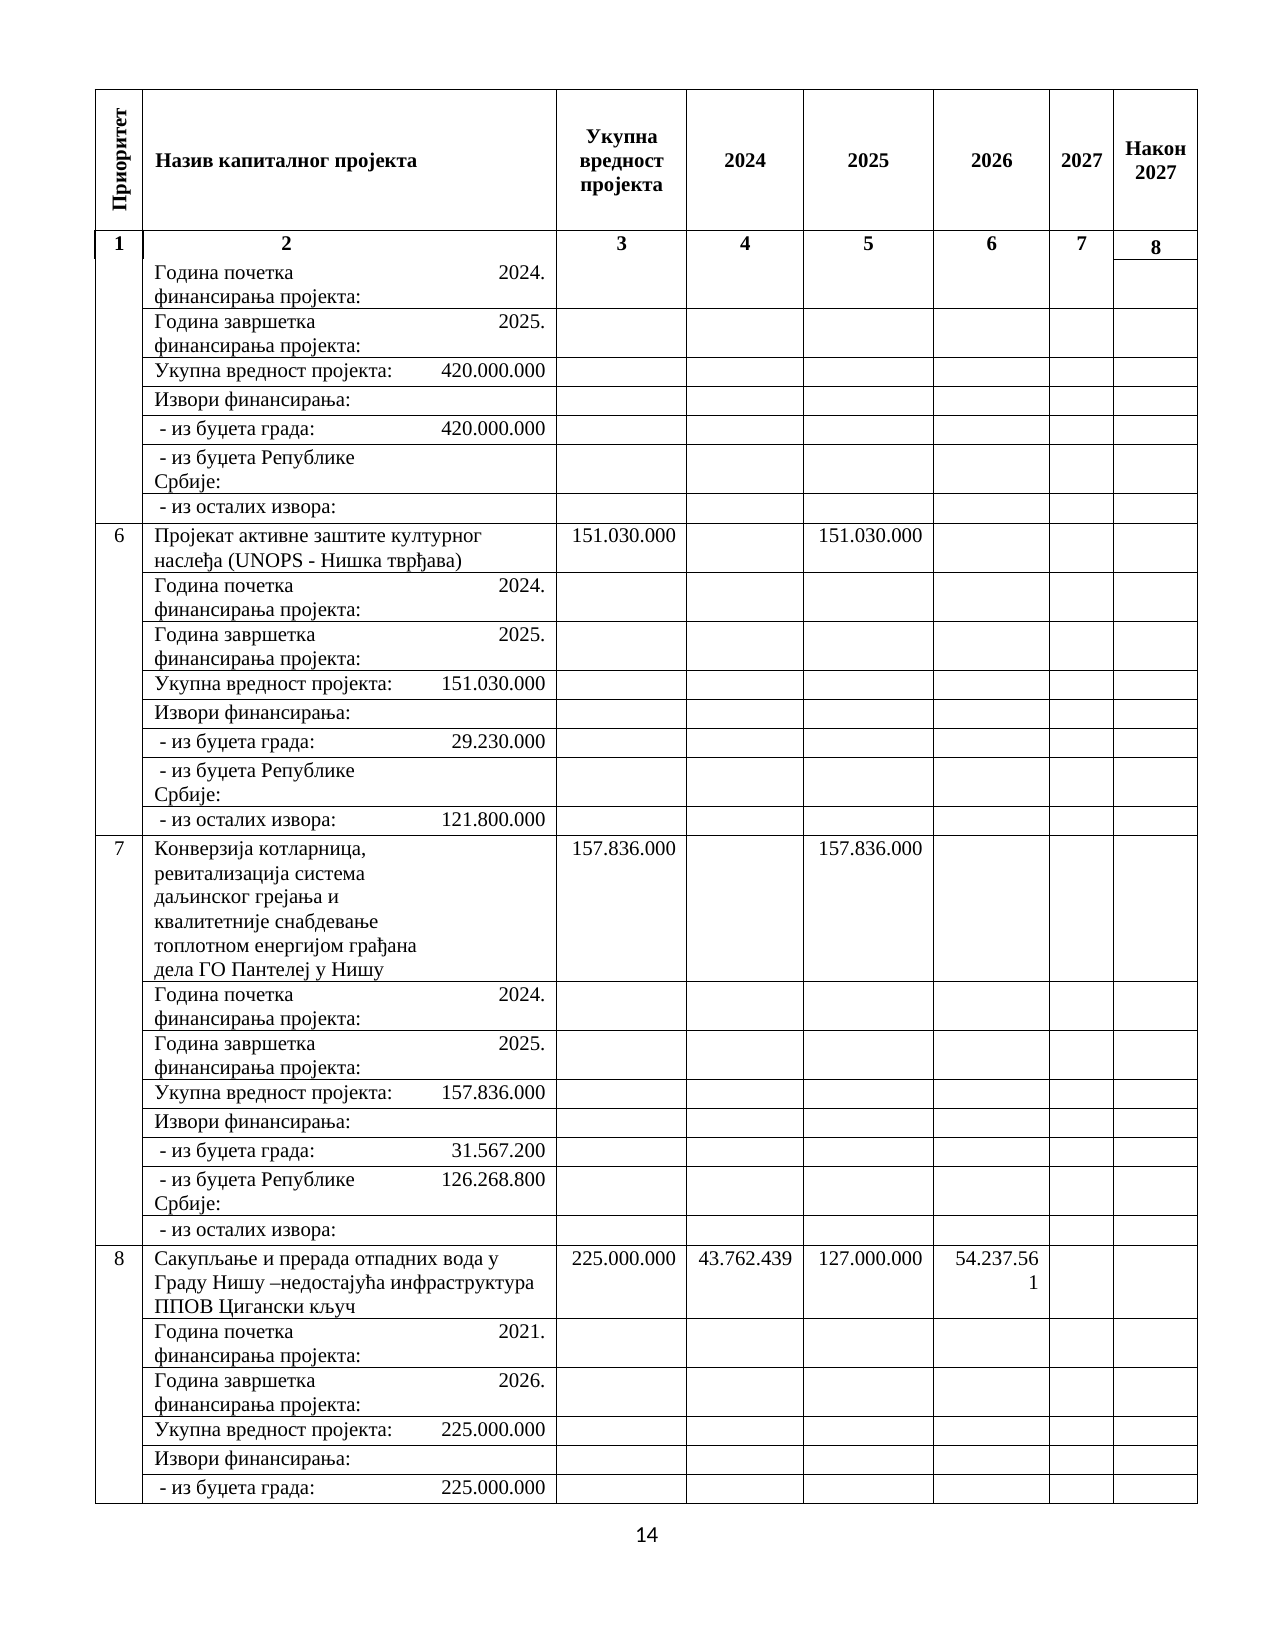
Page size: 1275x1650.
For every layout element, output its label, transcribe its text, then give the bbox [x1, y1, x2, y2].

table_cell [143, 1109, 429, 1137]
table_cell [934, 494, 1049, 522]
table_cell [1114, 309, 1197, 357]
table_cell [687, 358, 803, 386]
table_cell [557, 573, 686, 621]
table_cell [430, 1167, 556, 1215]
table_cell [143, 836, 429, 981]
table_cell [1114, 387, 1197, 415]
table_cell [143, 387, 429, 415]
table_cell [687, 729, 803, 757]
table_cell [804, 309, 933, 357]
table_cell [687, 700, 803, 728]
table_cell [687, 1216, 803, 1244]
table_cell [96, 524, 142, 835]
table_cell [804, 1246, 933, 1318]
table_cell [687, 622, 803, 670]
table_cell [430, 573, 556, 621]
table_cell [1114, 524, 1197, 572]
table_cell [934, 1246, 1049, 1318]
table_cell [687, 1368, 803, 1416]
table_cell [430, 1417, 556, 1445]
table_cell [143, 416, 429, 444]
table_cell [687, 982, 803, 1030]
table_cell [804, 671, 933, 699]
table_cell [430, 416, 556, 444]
table_header 2024 [687, 90, 803, 229]
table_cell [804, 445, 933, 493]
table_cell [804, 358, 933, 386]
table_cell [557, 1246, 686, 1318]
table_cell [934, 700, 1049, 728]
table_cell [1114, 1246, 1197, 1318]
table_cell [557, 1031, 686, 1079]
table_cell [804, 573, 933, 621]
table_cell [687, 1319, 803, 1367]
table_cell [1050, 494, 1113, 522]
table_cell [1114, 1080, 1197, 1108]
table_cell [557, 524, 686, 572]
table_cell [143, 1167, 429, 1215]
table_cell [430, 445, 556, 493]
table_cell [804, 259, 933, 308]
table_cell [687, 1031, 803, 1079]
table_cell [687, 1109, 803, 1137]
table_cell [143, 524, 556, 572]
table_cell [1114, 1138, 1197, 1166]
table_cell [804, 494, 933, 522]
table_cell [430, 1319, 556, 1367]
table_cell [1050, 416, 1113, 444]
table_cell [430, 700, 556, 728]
table_header Назив капиталног пројекта [143, 90, 429, 229]
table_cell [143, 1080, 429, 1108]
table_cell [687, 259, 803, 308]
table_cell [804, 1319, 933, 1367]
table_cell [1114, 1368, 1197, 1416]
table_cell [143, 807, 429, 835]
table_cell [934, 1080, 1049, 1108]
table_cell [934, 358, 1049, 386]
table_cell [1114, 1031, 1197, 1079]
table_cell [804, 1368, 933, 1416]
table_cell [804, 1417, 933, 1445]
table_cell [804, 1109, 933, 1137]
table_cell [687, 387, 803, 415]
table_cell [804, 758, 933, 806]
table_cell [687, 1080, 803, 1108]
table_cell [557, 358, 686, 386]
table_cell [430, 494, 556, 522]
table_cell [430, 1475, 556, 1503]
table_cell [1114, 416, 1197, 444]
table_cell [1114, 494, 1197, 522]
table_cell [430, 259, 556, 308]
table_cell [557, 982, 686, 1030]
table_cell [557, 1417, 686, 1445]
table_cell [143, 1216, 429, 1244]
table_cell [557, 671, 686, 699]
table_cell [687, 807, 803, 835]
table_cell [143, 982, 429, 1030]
table_cell 6 [934, 231, 1049, 259]
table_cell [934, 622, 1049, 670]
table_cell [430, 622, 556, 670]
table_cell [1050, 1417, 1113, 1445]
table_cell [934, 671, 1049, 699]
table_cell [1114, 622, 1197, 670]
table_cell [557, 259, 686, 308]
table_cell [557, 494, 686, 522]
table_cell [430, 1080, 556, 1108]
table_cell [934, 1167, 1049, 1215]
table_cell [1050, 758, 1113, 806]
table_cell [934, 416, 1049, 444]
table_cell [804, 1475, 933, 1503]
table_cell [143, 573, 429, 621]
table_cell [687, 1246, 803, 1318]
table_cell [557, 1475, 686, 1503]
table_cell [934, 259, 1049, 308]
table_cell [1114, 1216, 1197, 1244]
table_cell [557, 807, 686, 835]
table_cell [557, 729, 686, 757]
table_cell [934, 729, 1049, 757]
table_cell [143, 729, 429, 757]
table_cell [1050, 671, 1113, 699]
table_header 2027 [1050, 90, 1113, 229]
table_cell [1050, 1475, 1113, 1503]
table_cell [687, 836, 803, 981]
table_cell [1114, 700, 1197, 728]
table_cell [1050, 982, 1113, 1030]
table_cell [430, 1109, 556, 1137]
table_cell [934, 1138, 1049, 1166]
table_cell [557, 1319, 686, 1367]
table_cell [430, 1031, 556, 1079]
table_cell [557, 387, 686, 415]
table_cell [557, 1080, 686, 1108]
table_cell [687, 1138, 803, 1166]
table_header Након 2027 [1114, 90, 1197, 229]
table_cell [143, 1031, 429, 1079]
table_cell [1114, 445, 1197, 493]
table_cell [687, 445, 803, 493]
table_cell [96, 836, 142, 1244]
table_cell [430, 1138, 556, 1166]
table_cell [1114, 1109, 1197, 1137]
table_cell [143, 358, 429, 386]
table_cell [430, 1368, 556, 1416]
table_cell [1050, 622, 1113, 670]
table_cell 5 [804, 231, 933, 259]
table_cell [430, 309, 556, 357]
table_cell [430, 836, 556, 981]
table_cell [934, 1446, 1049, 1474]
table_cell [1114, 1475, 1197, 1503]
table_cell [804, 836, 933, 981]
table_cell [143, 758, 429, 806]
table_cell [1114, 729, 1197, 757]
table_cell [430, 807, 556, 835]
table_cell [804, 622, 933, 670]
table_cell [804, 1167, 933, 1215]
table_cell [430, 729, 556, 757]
table_cell 3 [557, 231, 686, 259]
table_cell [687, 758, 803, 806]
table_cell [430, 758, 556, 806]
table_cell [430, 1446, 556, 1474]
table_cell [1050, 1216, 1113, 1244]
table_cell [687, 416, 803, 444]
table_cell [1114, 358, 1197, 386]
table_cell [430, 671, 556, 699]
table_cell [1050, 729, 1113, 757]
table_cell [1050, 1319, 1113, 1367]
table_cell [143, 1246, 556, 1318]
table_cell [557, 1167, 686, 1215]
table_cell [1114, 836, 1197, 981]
table_header Укупна вредност пројекта [557, 90, 686, 229]
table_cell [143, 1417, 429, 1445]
table_cell 4 [687, 231, 803, 259]
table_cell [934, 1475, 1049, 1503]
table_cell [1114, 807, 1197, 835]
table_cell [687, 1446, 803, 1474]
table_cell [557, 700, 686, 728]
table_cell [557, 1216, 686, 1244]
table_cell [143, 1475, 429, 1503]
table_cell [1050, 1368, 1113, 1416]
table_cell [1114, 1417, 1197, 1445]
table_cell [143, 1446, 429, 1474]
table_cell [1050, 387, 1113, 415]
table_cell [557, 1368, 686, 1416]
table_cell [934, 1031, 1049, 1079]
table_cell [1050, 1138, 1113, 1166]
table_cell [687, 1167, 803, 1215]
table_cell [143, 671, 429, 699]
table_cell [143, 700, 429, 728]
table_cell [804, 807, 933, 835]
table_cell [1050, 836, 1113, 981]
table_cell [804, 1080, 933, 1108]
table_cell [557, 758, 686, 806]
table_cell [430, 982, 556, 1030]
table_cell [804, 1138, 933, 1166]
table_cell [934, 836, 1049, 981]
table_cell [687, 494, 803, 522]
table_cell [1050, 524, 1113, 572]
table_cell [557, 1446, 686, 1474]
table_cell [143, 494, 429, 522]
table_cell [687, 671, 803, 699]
table_cell 2 [144, 231, 429, 259]
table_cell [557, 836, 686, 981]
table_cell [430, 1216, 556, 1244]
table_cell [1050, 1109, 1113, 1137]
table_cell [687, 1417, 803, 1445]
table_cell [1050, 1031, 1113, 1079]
table_header Приоритет [96, 90, 142, 229]
table_cell 7 [1050, 231, 1113, 259]
table_cell 8 [1114, 231, 1197, 259]
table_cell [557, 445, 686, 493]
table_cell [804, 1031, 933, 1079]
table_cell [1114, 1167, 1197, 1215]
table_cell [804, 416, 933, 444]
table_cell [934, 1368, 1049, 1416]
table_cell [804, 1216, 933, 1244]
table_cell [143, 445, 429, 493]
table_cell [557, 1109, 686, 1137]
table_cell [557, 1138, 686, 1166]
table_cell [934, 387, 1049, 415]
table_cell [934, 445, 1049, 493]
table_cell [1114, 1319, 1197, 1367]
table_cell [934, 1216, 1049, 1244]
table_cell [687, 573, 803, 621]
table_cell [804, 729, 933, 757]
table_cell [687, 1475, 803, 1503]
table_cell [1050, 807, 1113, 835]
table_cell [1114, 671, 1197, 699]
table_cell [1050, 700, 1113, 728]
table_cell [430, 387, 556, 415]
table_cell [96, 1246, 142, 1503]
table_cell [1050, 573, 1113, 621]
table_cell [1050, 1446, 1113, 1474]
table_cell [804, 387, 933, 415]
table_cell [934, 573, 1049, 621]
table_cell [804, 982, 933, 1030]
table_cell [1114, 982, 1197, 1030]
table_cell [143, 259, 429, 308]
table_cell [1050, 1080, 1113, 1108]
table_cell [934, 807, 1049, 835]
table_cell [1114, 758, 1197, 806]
table_cell [430, 231, 556, 259]
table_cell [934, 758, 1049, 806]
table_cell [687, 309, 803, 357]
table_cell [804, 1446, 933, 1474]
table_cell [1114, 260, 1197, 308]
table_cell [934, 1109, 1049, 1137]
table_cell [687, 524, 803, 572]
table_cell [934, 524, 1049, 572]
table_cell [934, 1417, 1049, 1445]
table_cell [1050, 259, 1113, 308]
table_header 2026 [934, 90, 1049, 229]
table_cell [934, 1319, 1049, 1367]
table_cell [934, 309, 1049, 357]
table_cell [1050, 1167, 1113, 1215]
table_header [430, 90, 556, 229]
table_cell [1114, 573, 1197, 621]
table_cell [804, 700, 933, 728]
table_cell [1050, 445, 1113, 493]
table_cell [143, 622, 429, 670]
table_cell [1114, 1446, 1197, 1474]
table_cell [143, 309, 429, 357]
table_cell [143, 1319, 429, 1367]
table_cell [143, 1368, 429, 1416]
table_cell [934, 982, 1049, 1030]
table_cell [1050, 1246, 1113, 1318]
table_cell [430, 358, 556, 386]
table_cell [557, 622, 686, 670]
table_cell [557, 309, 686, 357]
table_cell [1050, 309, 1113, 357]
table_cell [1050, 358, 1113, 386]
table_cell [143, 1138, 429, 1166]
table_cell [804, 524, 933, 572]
table_cell 1 [96, 231, 142, 259]
table_header 2025 [804, 90, 933, 229]
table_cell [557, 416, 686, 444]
